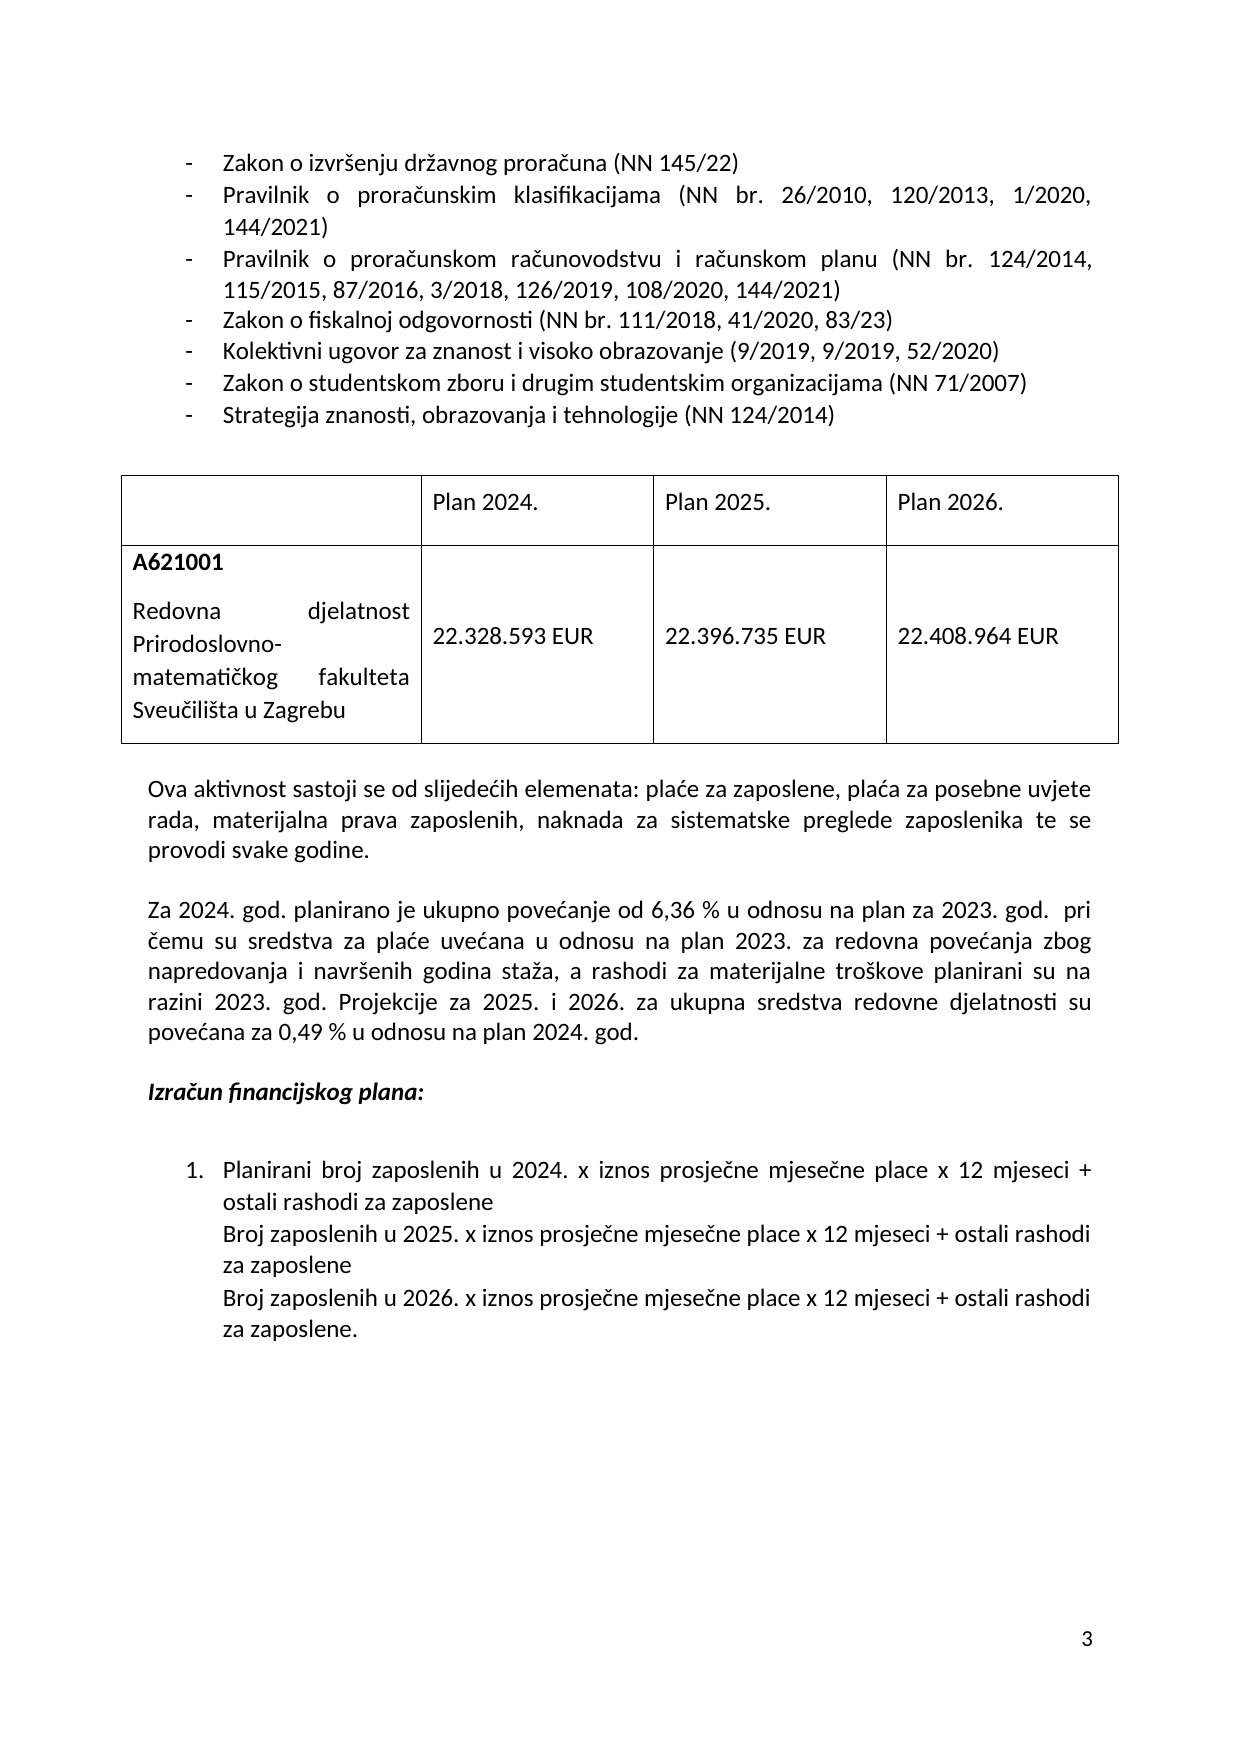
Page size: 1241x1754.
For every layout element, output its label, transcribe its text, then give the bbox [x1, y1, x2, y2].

text Za 2024. god. planirano je ukupno povećanje od 6,36 % u odnosu na plan za 2023. god. pri čemu su sredstva za plaće uvećana u odnosu na plan 2023. za redovna povećanja zbog napredovanja i navršenih godina staža, a rashodi za materijalne troškove planirani su na razini 2023. god. Projekcije za 2025. i 2026. za ukupna sredstva redovne djelatnosti su povećana za 0,49 % u odnosu na plan 2024. god. [148, 894, 1093, 1047]
text Ova aktivnost sastoji se od slijedećih elemenata: plaće za zaposlene, plaća za posebne uvjete rada, materijalna prava zaposlenih, naknada za sistematske preglede zaposlenika te se provodi svake godine. [148, 773, 1093, 865]
table_cell 22.328.593 EUR [422, 546, 653, 743]
list Zakon o izvršenju državnog proračuna (NN 145/22) [185, 148, 1093, 178]
list Kolektivni ugovor za znanost i visoko obrazovanje (9/2019, 9/2019, 52/2020) [185, 335, 1093, 366]
table_header Plan 2025. [654, 476, 886, 545]
list Strategija znanosti, obrazovanja i tehnologije (NN 124/2014) [185, 399, 1093, 429]
list Planirani broj zaposlenih u 2024. x iznos prosječne mjesečne place x 12 mjeseci + ostali rashodi za zaposlene [185, 1154, 1093, 1216]
text Broj zaposlenih u 2026. x iznos prosječne mjesečne place x 12 mjeseci + ostali rashodi za zaposlene. [223, 1282, 1093, 1344]
list Zakon o studentskom zboru i drugim studentskim organizacijama (NN 71/2007) [185, 367, 1093, 398]
table_cell A621001 Redovna djelatnost Prirodoslovno-matematičkog fakulteta Sveučilišta u Zagrebu [122, 546, 421, 743]
list Pravilnik o proračunskim klasifikacijama (NN br. 26/2010, 120/2013, 1/2020, 144/2021) [185, 179, 1093, 242]
table_header [122, 476, 421, 545]
text Izračun financijskog plana: [148, 1076, 1093, 1107]
text Broj zaposlenih u 2025. x iznos prosječne mjesečne place x 12 mjeseci + ostali rashodi za zaposlene [223, 1218, 1093, 1280]
table_header Plan 2026. [887, 476, 1118, 545]
list Pravilnik o proračunskom računovodstvu i računskom planu (NN br. 124/2014, 115/2015, 87/2016, 3/2018, 126/2019, 108/2020, 144/2021) [185, 243, 1093, 304]
table_header Plan 2024. [422, 476, 653, 545]
list Zakon o fiskalnoj odgovornosti (NN br. 111/2018, 41/2020, 83/23) [185, 304, 1093, 335]
table_cell 22.396.735 EUR [654, 546, 886, 743]
table_cell 22.408.964 EUR [887, 546, 1118, 743]
